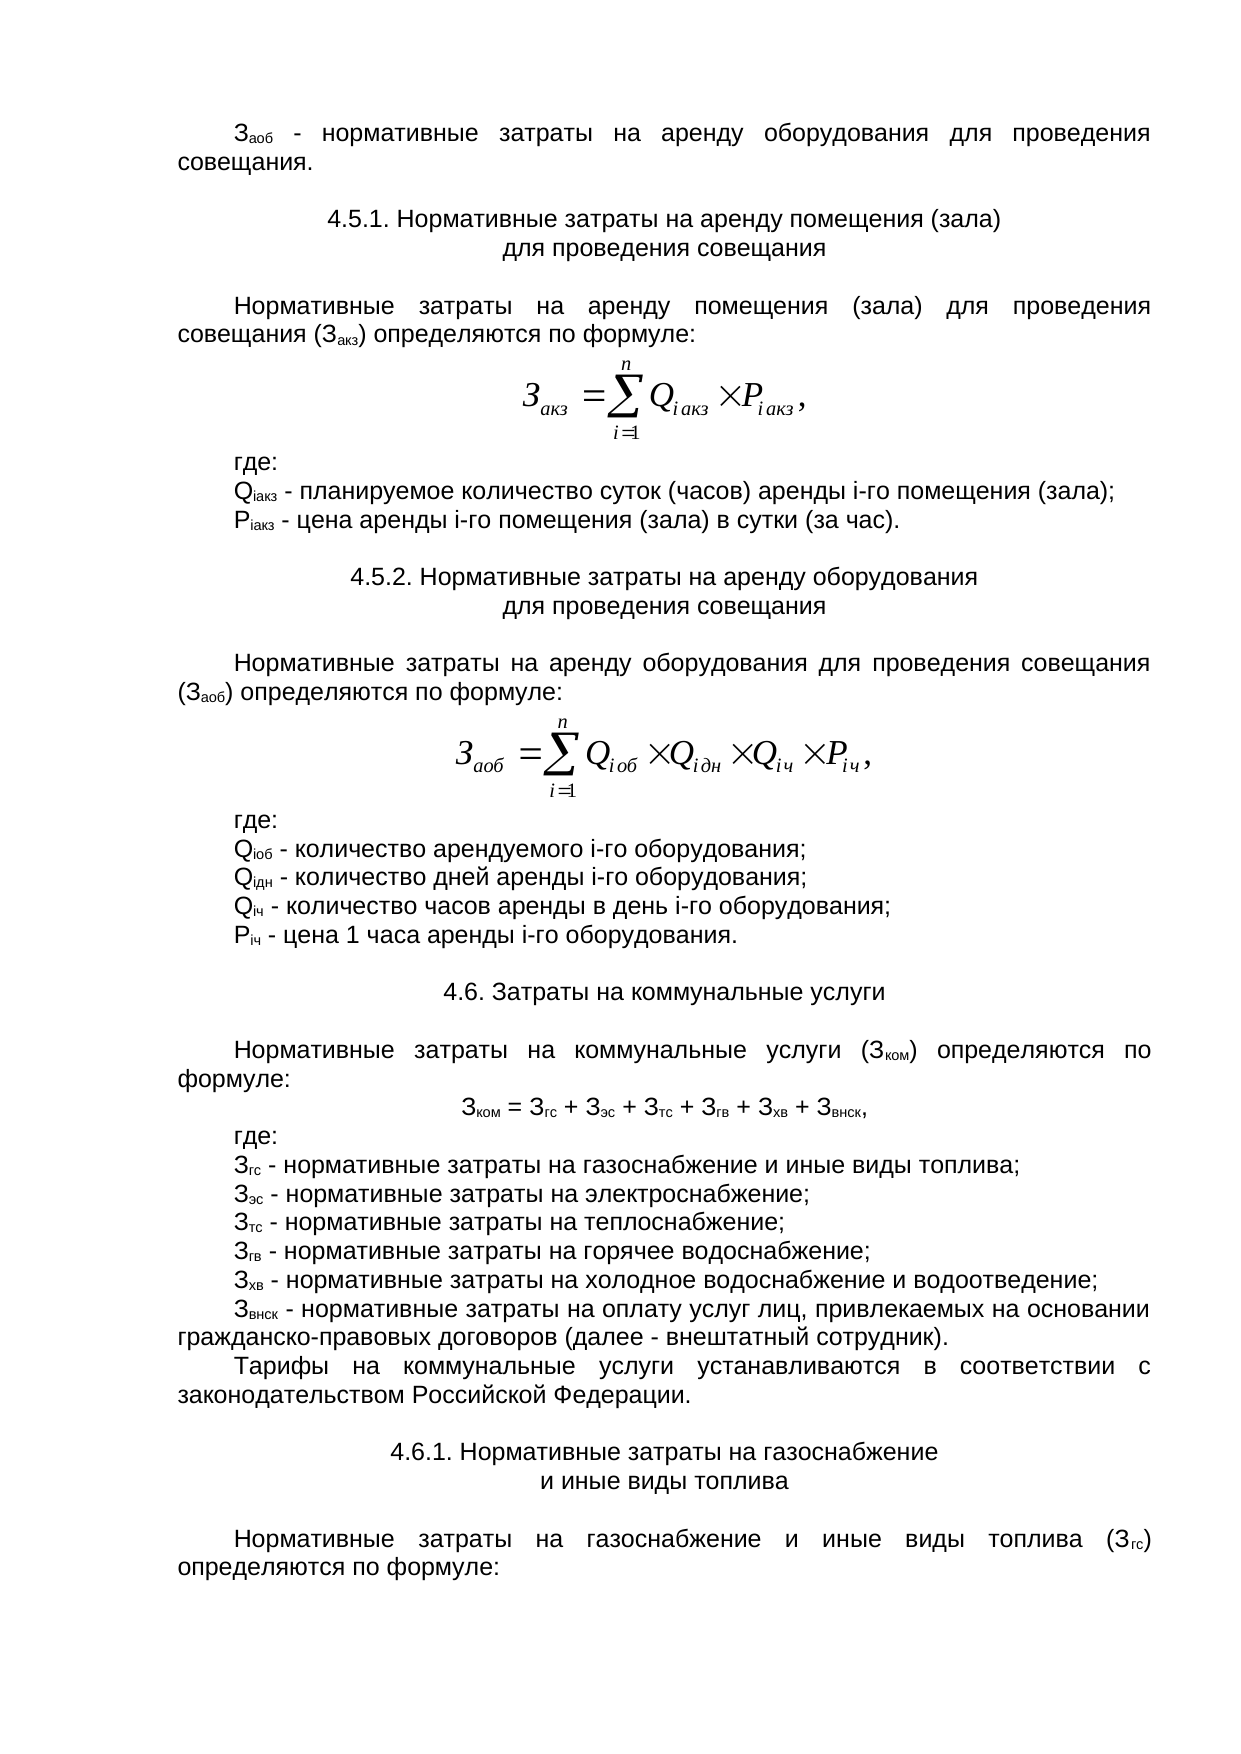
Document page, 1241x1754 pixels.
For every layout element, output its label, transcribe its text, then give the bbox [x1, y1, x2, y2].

text Нормативные затраты на газоснабжение и иные виды топлива (Згс) определяются по формуле: [177, 1523, 1152, 1581]
text 4.6. Затраты на коммунальные услуги [177, 977, 1152, 1006]
text Piч - цена 1 часа аренды i-го оборудования. [177, 920, 1152, 948]
text Згв - нормативные затраты на горячее водоснабжение; [177, 1236, 1152, 1265]
text Qiакз - планируемое количество суток (часов) аренды i-го помещения (зала); [177, 476, 1152, 504]
text для проведения совещания [177, 591, 1152, 619]
text где: [177, 1121, 1152, 1150]
text Зком = Згс + Зэс + Зтс + Згв + Зхв + Звнск, [177, 1092, 1152, 1121]
text Piакз - цена аренды i-го помещения (зала) в сутки (за час). [177, 504, 1152, 533]
text Нормативные затраты на аренду помещения (зала) для проведения совещания (Закз) определяются по формуле: [177, 291, 1152, 348]
text Заоб - нормативные затраты на аренду оборудования для проведения совещания. [177, 118, 1152, 176]
text где: [177, 447, 1152, 476]
text Зхв - нормативные затраты на холодное водоснабжение и водоотведение; [177, 1265, 1152, 1293]
text для проведения совещания [177, 233, 1152, 262]
text Qiдн - количество дней аренды i-го оборудования; [177, 862, 1152, 891]
text Qiч - количество часов аренды в день i-го оборудования; [177, 891, 1152, 920]
text Тарифы на коммунальные услуги устанавливаются в соответствии с законодательством Российской Федерации. [177, 1351, 1152, 1408]
text 4.6.1. Нормативные затраты на газоснабжение [177, 1437, 1152, 1466]
text Зэс - нормативные затраты на электроснабжение; [177, 1178, 1152, 1207]
text Qiоб - количество арендуемого i-го оборудования; [177, 833, 1152, 862]
text Нормативные затраты на коммунальные услуги (Зком) определяются по формуле: [177, 1035, 1152, 1092]
text 4.5.1. Нормативные затраты на аренду помещения (зала) [177, 204, 1152, 233]
text 4.5.2. Нормативные затраты на аренду оборудования [177, 562, 1152, 591]
text Згс - нормативные затраты на газоснабжение и иные виды топлива; [177, 1150, 1152, 1178]
text где: [177, 805, 1152, 833]
text Нормативные затраты на аренду оборудования для проведения совещания (Заоб) определяются по формуле: [177, 648, 1152, 706]
text Звнск - нормативные затраты на оплату услуг лиц, привлекаемых на основании гражданско-правовых договоров (далее - внештатный сотрудник). [177, 1293, 1152, 1351]
text и иные виды топлива [177, 1466, 1152, 1495]
text Зтс - нормативные затраты на теплоснабжение; [177, 1207, 1152, 1236]
